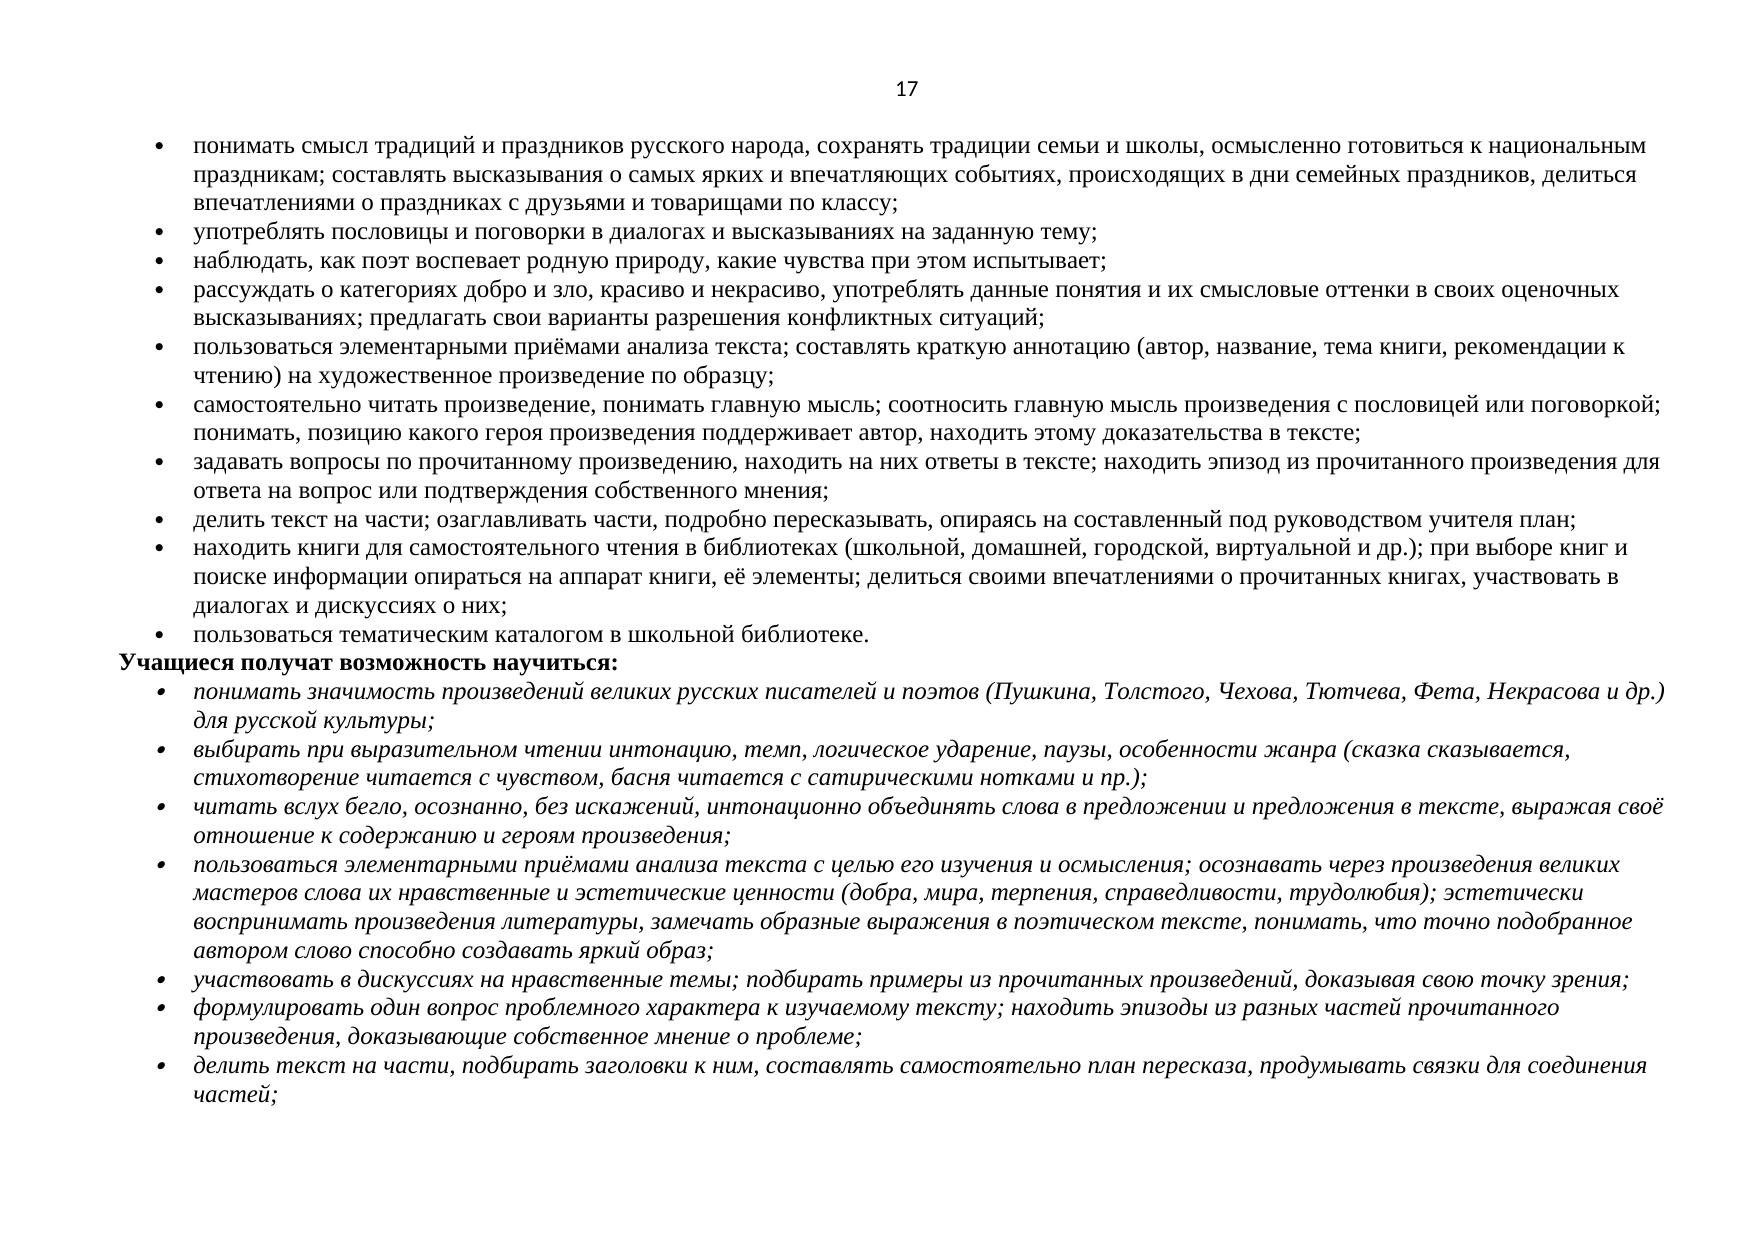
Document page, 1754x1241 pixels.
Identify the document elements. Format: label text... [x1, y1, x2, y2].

list пользоваться элементарными приёмами анализа текста; составлять краткую аннотацию (автор, название, тема книги, рекомендации к чтению) на художественное произведение по образцу; [156, 331, 1695, 389]
list наблюдать, как поэт воспевает родную природу, какие чувства при этом испытывает; [156, 245, 1695, 274]
list делить текст на части; озаглавливать части, подробно пересказывать, опираясь на составленный под руководством учителя план; [156, 504, 1695, 532]
list участвовать в дискуссиях на нравственные темы; подбирать примеры из прочитанных произведений, доказывая свою точку зрения; [156, 964, 1695, 992]
list формулировать один вопрос проблемного характера к изучаемому тексту; находить эпизоды из разных частей прочитанного произведения, доказывающие собственное мнение о проблеме; [156, 992, 1695, 1050]
list понимать смысл традиций и праздников русского народа, сохранять традиции семьи и школы, осмысленно готовиться к национальным праздникам; составлять высказывания о самых ярких и впечатляющих событиях, происходящих в дни семейных праздников, делиться впечатлениями о праздниках с друзьями и товарищами по классу; [156, 130, 1695, 216]
list употреблять пословицы и поговорки в диалогах и высказываниях на заданную тему; [156, 216, 1695, 245]
text Учащиеся получат возможность научиться: [118, 647, 1695, 676]
list делить текст на части, подбирать заголовки к ним, составлять самостоятельно план пересказа, продумывать связки для соединения частей; [156, 1050, 1695, 1107]
list понимать значимость произведений великих русских писателей и поэтов (Пушкина, Толстого, Чехова, Тютчева, Фета, Некрасова и др.) для русской культуры; [156, 676, 1695, 734]
list пользоваться тематическим каталогом в школьной библиотеке. [156, 619, 1695, 647]
list самостоятельно читать произведение, понимать главную мысль; соотносить главную мысль произведения с пословицей или поговоркой; понимать, позицию какого героя произведения поддерживает автор, находить этому доказательства в тексте; [156, 389, 1695, 446]
list пользоваться элементарными приёмами анализа текста с целью его изучения и осмысления; осознавать через произведения великих мастеров слова их нравственные и эстетические ценности (добра, мира, терпения, справедливости, трудолюбия); эстетически воспринимать произведения литературы, замечать образные выражения в поэтическом тексте, понимать, что точно подобранное автором слово способно создавать яркий образ; [156, 849, 1695, 964]
list выбирать при выразительном чтении интонацию, темп, логическое ударение, паузы, особенности жанра (сказка сказывается, стихотворение читается с чувством, басня читается с сатирическими нотками и пр.); [156, 734, 1695, 791]
list находить книги для самостоятельного чтения в библиотеках (школьной, домашней, городской, виртуальной и др.); при выборе книг и поиске информации опираться на аппарат книги, её элементы; делиться своими впечатлениями о прочитанных книгах, участвовать в диалогах и дискуссиях о них; [156, 532, 1695, 619]
list рассуждать о категориях добро и зло, красиво и некрасиво, употреблять данные понятия и их смысловые оттенки в своих оценочных высказываниях; предлагать свои варианты разрешения конфликтных ситуаций; [156, 274, 1695, 331]
list задавать вопросы по прочитанному произведению, находить на них ответы в тексте; находить эпизод из прочитанного произведения для ответа на вопрос или подтверждения собственного мнения; [156, 446, 1695, 504]
list читать вслух бегло, осознанно, без искажений, интонационно объединять слова в предложении и предложения в тексте, выражая своё отношение к содержанию и героям произведения; [156, 791, 1695, 849]
